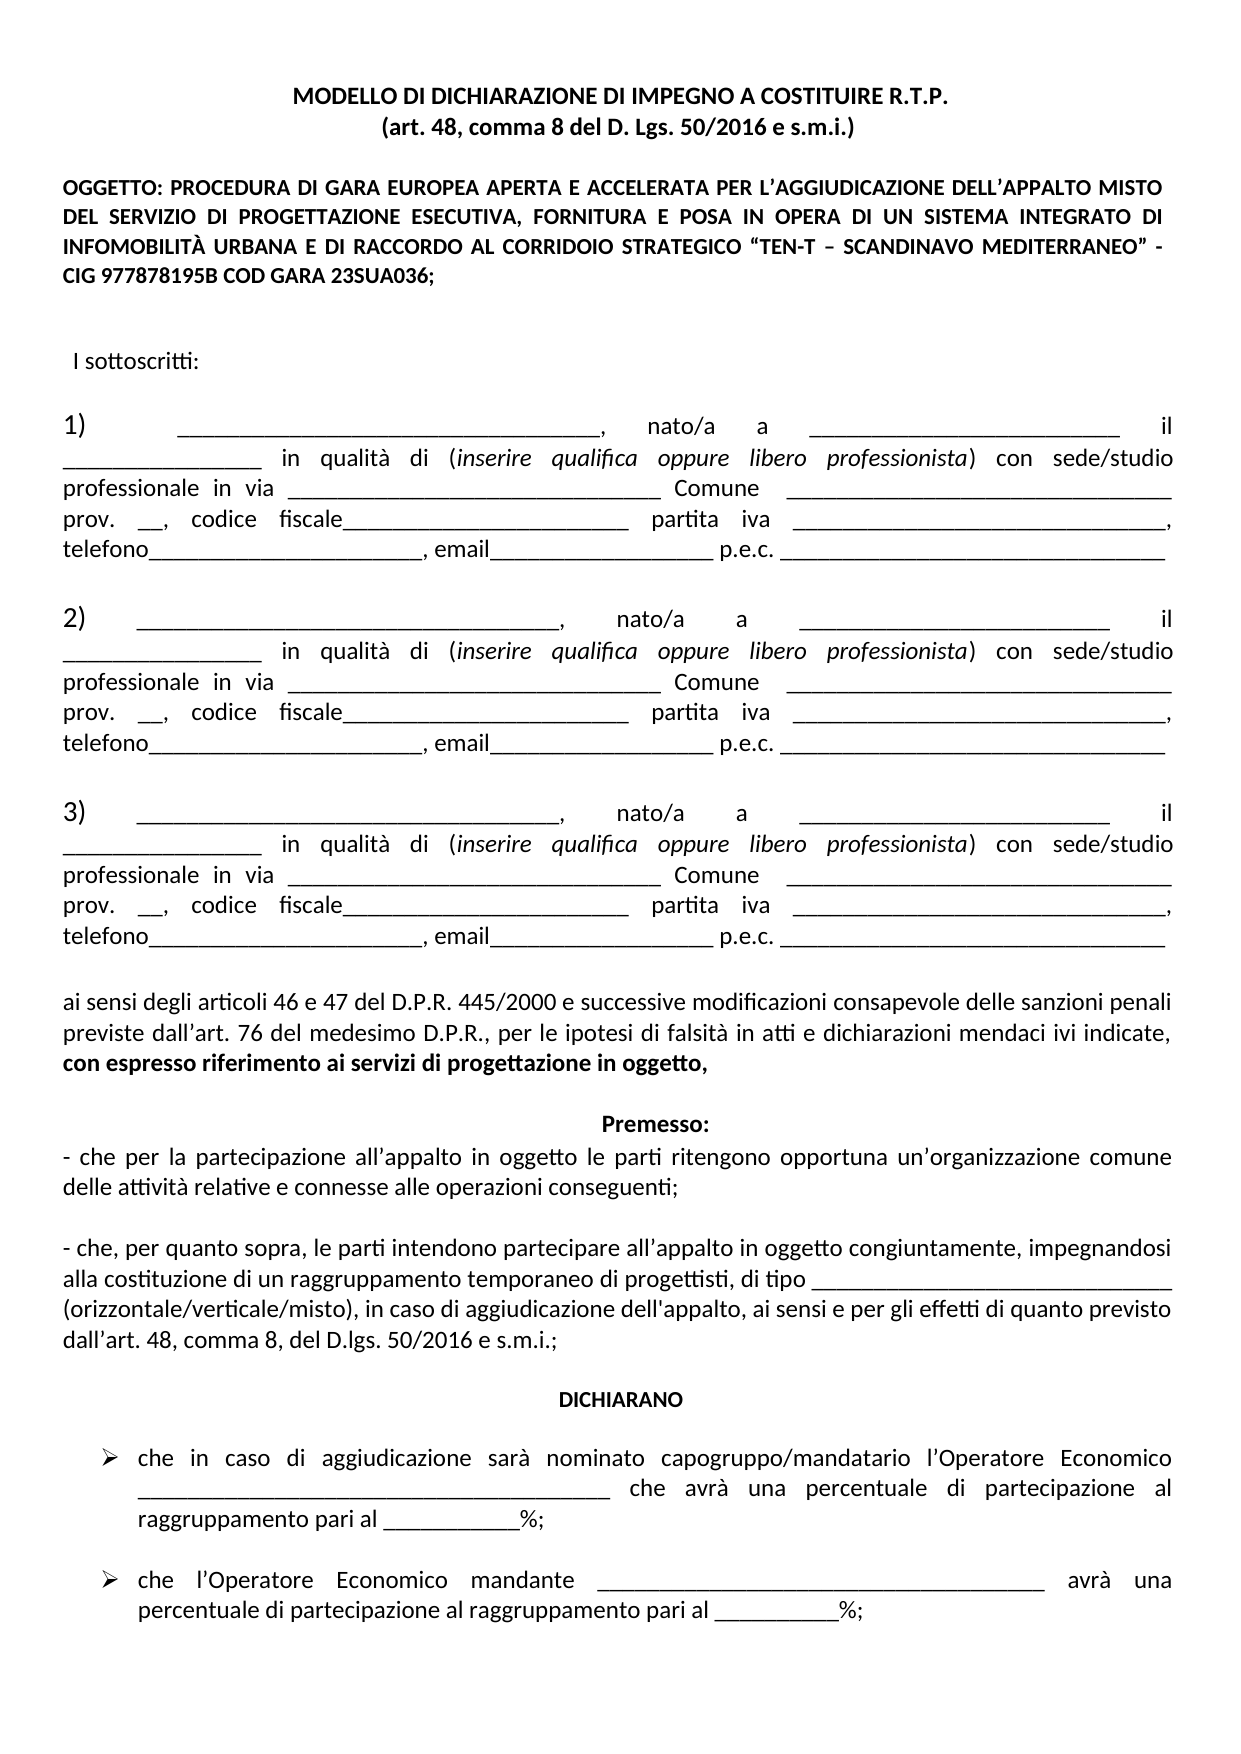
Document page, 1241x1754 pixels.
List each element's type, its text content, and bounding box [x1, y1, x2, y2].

text DICHIARANO [68, 1385, 1174, 1413]
list __________________________________, nato/a a _________________________ il ________________ in qualità di (inserire qualifica oppure libero professionista) con sede/studio professionale in via ______________________________ Comune _______________________________ prov. __, codice fiscale_______________________ partita iva ______________________________, telefono______________________, email__________________ p.e.c. _______________________________ [63, 406, 1174, 564]
text OGGETTO: PROCEDURA DI GARA EUROPEA APERTA E ACCELERATA PER L’AGGIUDICAZIONE DELL’APPALTO MISTO DEL SERVIZIO DI PROGETTAZIONE ESECUTIVA, FORNITURA E POSA IN OPERA DI UN SISTEMA INTEGRATO DI INFOMOBILITÀ URBANA E DI RACCORDO AL CORRIDOIO STRATEGICO “TEN-T – SCANDINAVO MEDITERRANEO” - CIG 977878195B COD GARA 23SUA036; [63, 172, 1164, 289]
text - che, per quanto sopra, le parti intendono partecipare all’appalto in oggetto congiuntamente, impegnandosi alla costituzione di un raggruppamento temporaneo di progettisti, di tipo _____________________________ (orizzontale/verticale/misto), in caso di aggiudicazione dell'appalto, ai sensi e per gli effetti di quanto previsto dall’art. 48, comma 8, del D.lgs. 50/2016 e s.m.i.; [63, 1232, 1174, 1354]
list che in caso di aggiudicazione sarà nominato capogruppo/mandatario l’Operatore Economico ______________________________________ che avrà una percentuale di partecipazione al raggruppamento pari al ___________%; [100, 1442, 1174, 1533]
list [100, 1564, 1174, 1625]
text I sottoscritti: [73, 345, 1174, 376]
list ai sensi degli articoli 46 e 47 del D.P.R. 445/2000 e successive modificazioni consapevole delle sanzioni penali previste dall’art. 76 del medesimo D.P.R., per le ipotesi di falsità in atti e dichiarazioni mendaci ivi indicate, con espresso riferimento ai servizi di progettazione in oggetto, [63, 986, 1174, 1078]
text Premesso: [138, 1108, 1174, 1138]
text - che per la partecipazione all’appalto in oggetto le parti ritengono opportuna un’organizzazione comune delle attività relative e connesse alle operazioni conseguenti; [63, 1141, 1174, 1202]
text (art. 48, comma 8 del D. Lgs. 50/2016 e s.m.i.) [63, 111, 1174, 141]
list __________________________________, nato/a a _________________________ il ________________ in qualità di (inserire qualifica oppure libero professionista) con sede/studio professionale in via ______________________________ Comune _______________________________ prov. __, codice fiscale_______________________ partita iva ______________________________, telefono______________________, email__________________ p.e.c. _______________________________ [63, 793, 1174, 951]
text MODELLO DI DICHIARAZIONE DI IMPEGNO A COSTITUIRE R.T.P. [63, 80, 1174, 111]
list __________________________________, nato/a a _________________________ il ________________ in qualità di (inserire qualifica oppure libero professionista) con sede/studio professionale in via ______________________________ Comune _______________________________ prov. __, codice fiscale_______________________ partita iva ______________________________, telefono______________________, email__________________ p.e.c. _______________________________ [63, 599, 1174, 757]
